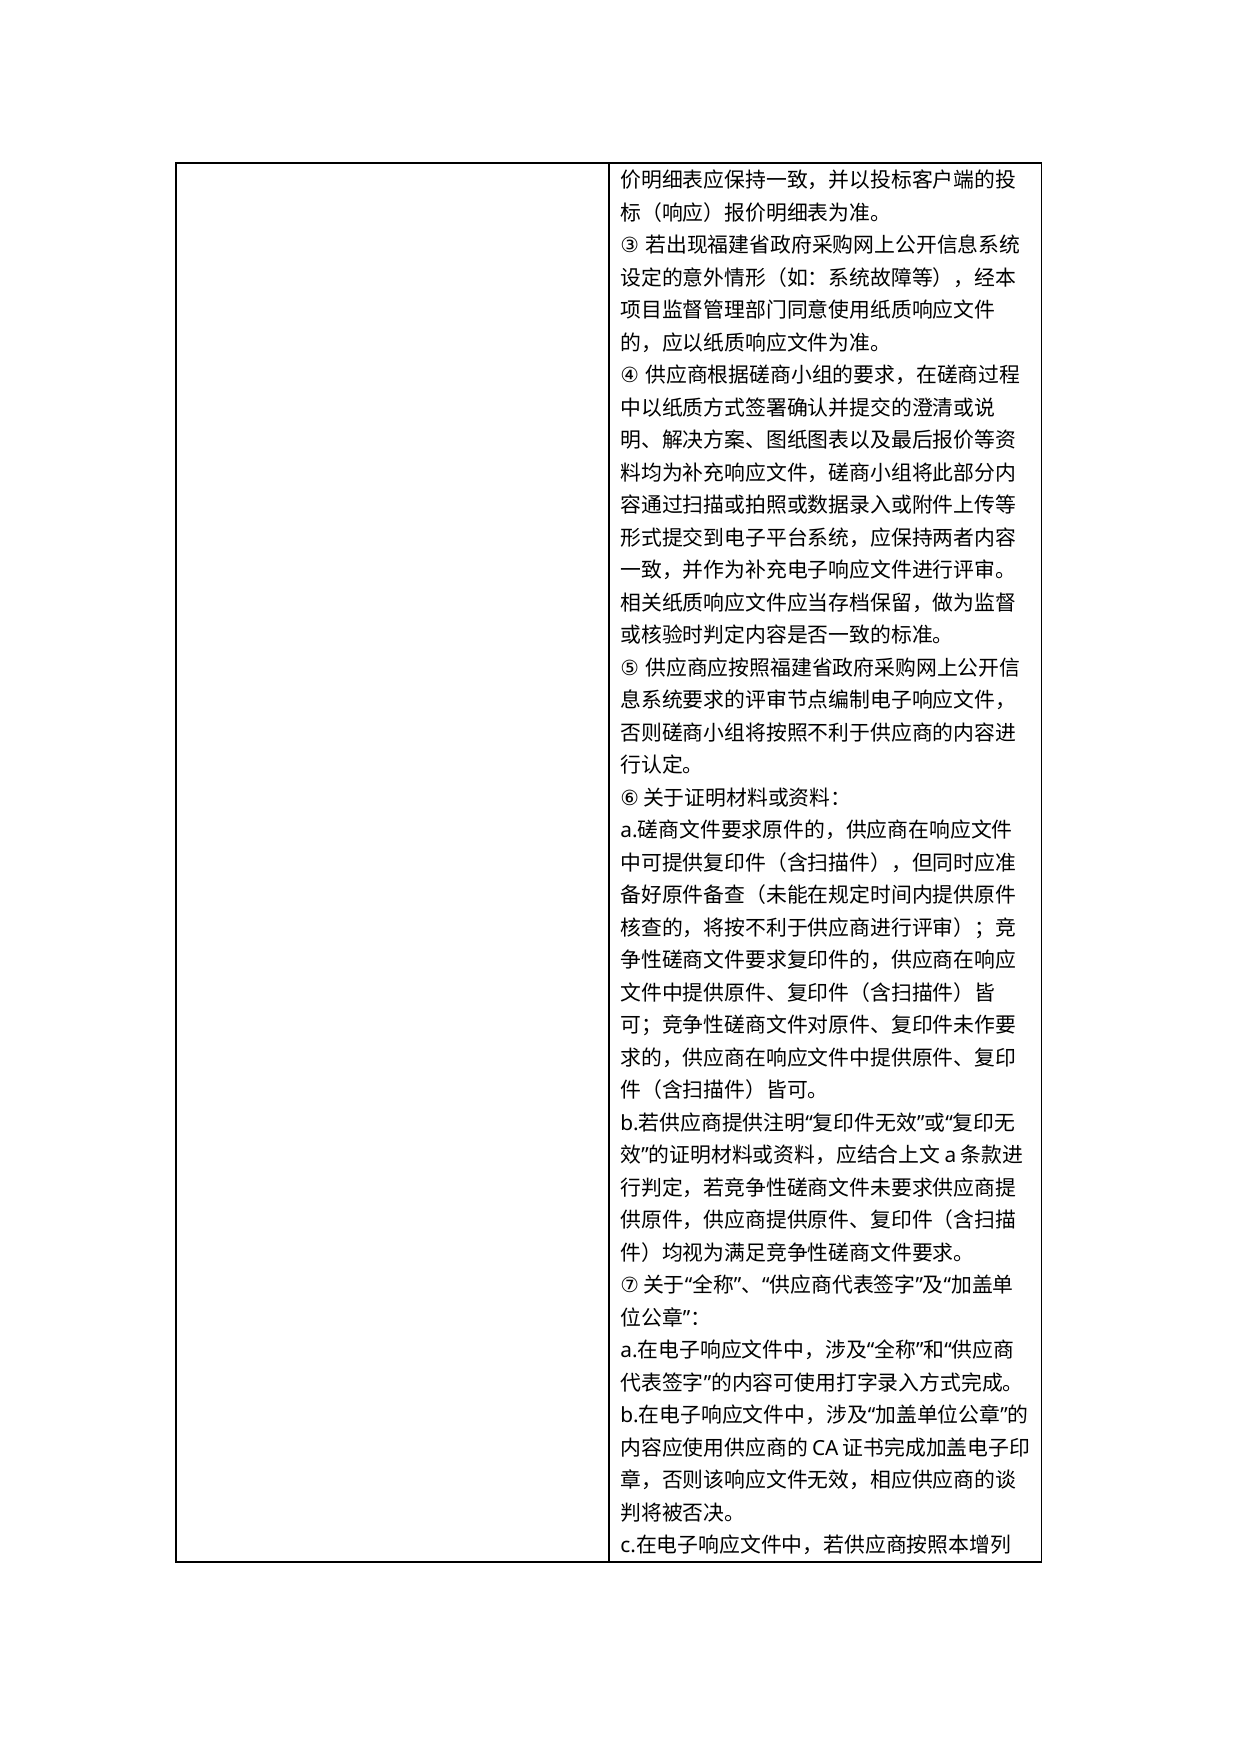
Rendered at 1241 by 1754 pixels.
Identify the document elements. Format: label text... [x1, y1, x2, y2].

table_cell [610, 164, 1041, 1561]
table_cell 1 [177, 164, 608, 1561]
